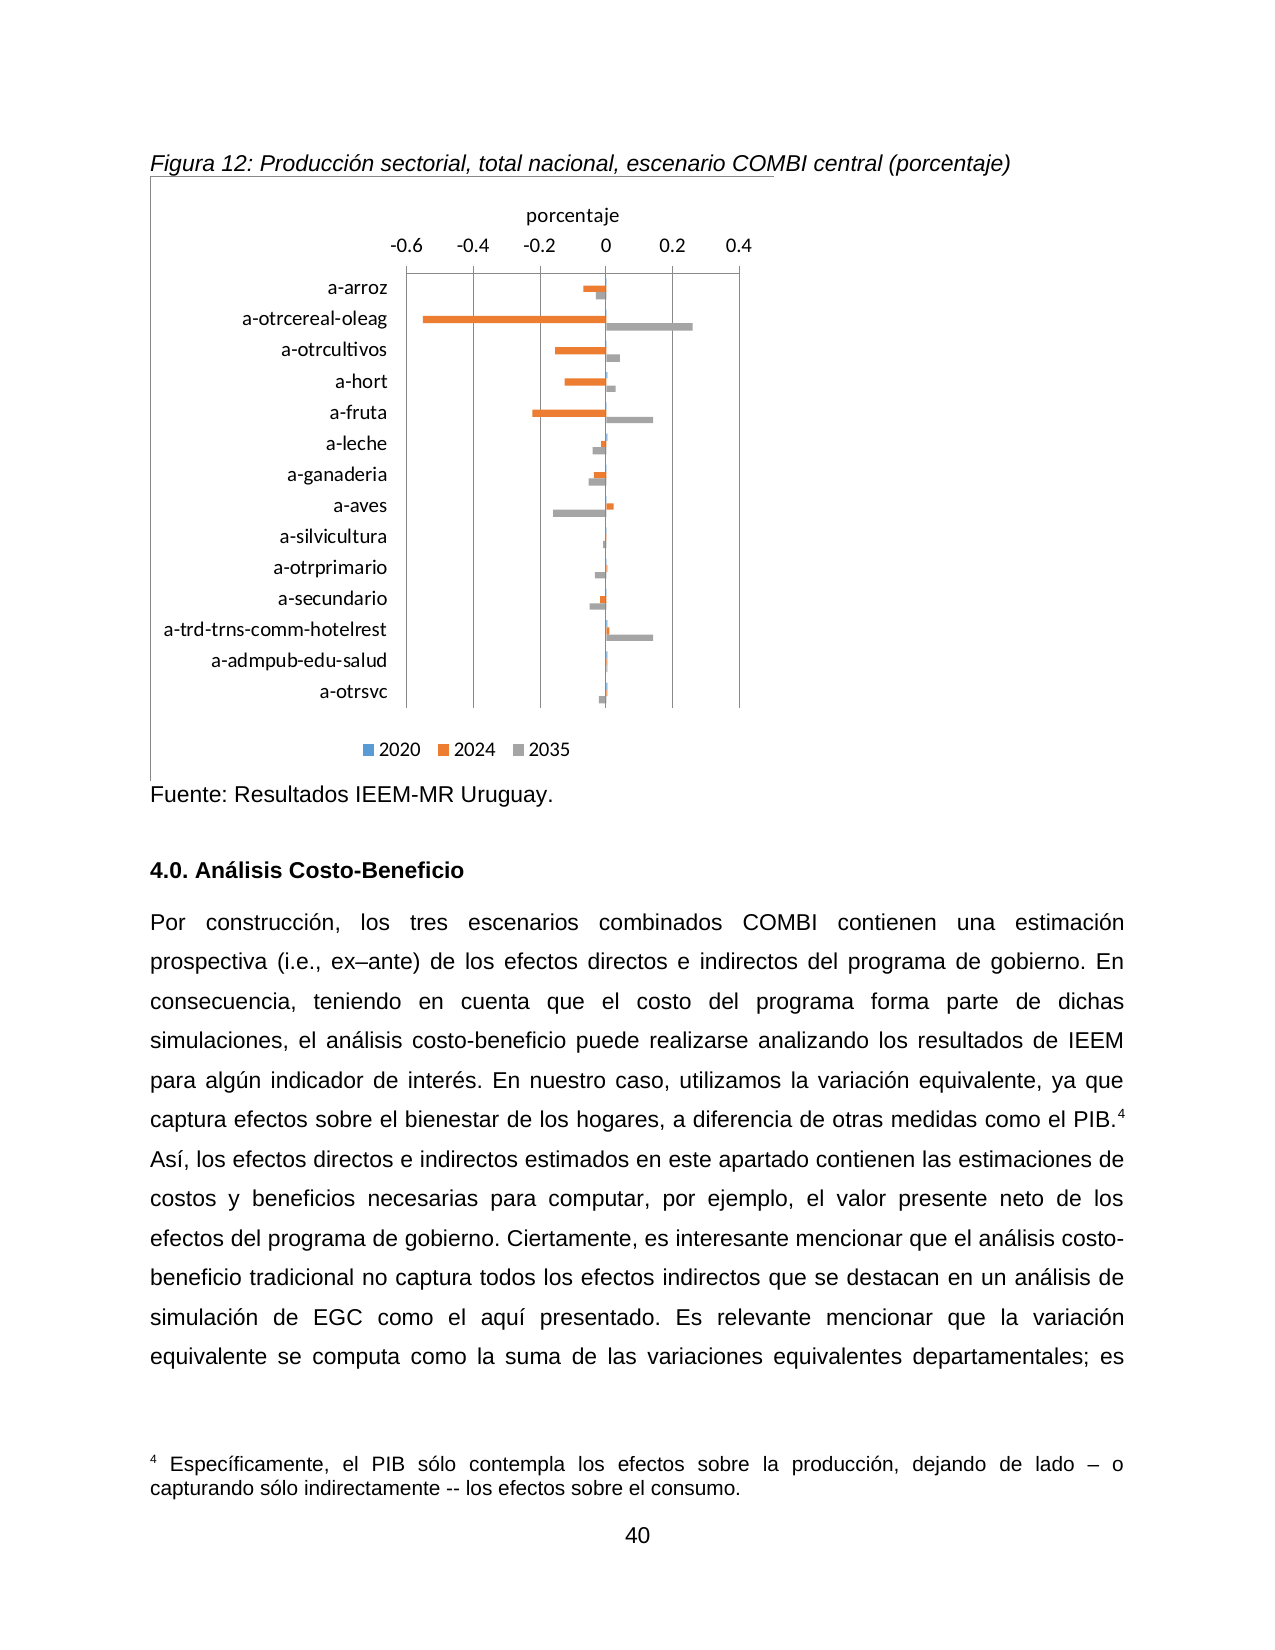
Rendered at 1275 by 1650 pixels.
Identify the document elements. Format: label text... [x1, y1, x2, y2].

text Fuente: Resultados IEEM-MR Uruguay. [150, 781, 1125, 807]
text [150, 909, 1125, 1369]
subtitle 4.0. Análisis Costo-Beneficio [150, 857, 1125, 883]
text Figura 12: Producción sectorial, total nacional, escenario COMBI central (porcentaje) [150, 150, 1125, 176]
